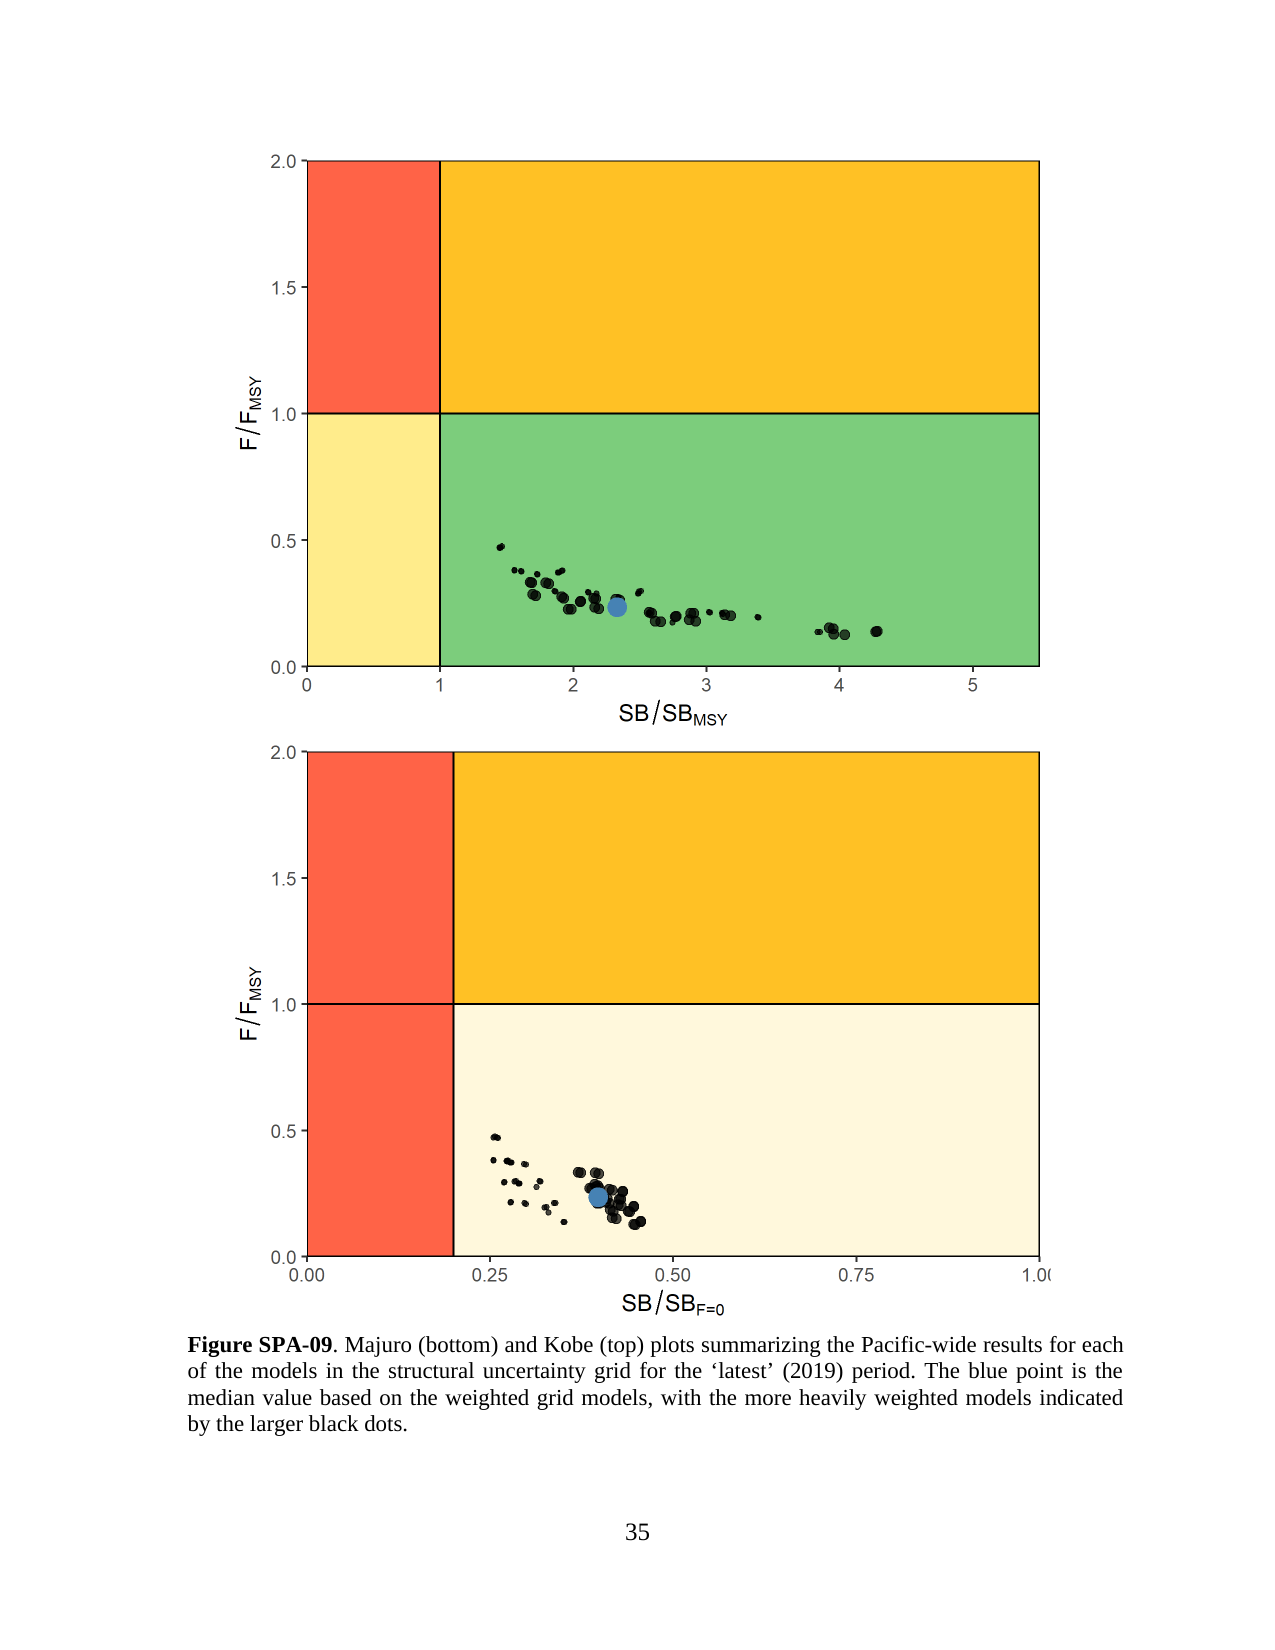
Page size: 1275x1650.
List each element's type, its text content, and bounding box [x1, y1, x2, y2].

picture [224, 150, 1051, 1331]
text Figure SPA-09. Majuro (bottom) and Kobe (top) plots summarizing the Pacific-wide results for each of the models in the structural uncertainty grid for the ‘latest’ (2019) period. The blue point is the median value based on the weighted grid models, with the more heavily weighted models indicated by the larger black dots. [187, 1331, 1125, 1436]
